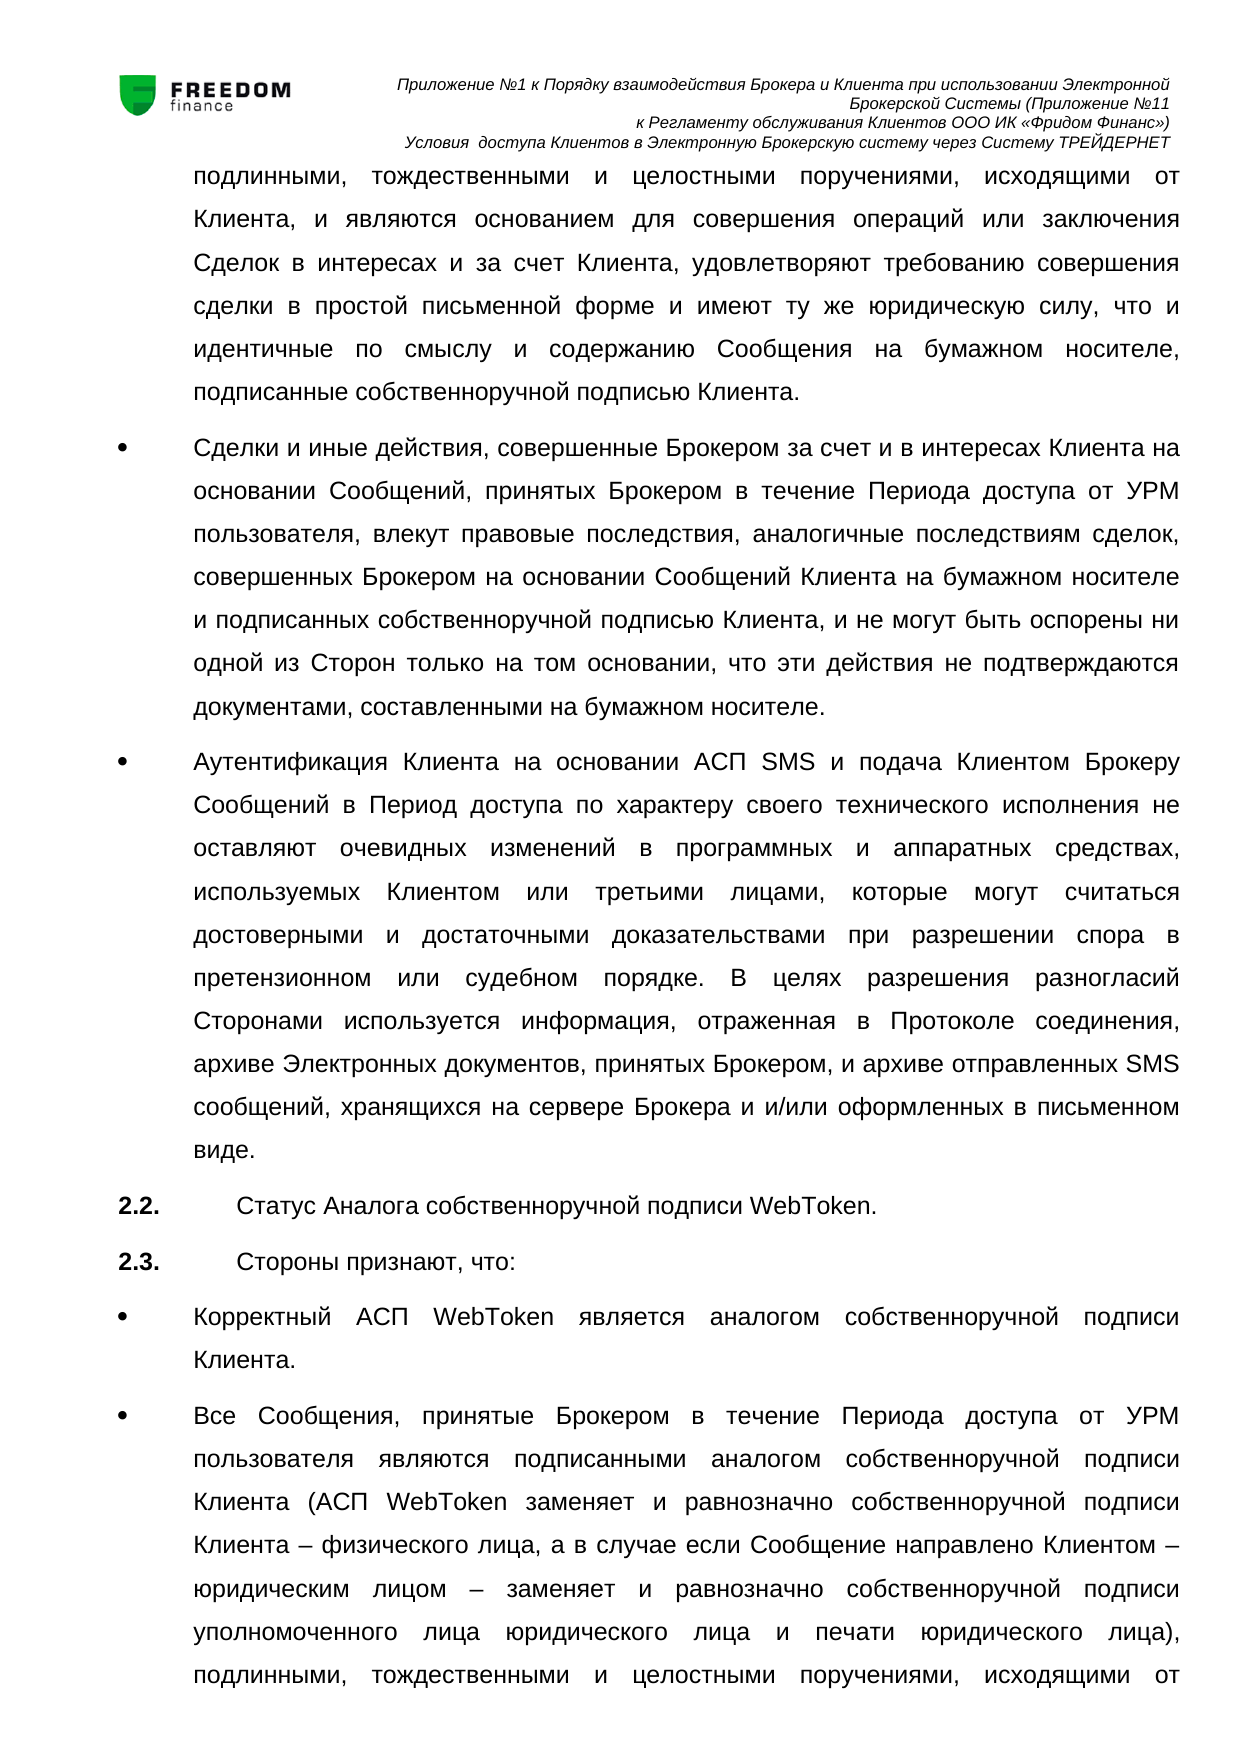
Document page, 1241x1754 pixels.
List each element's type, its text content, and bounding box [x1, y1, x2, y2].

text Статус Аналога собственноручной подписи WebToken. [118, 1191, 1181, 1220]
text Сделки и иные действия, совершенные Брокером за счет и в интересах Клиента на основании Сообщений, принятых Брокером в течение Периода доступа от УРМ пользователя, влекут правовые последствия, аналогичные последствиям сделок, совершенных Брокером на основании Сообщений Клиента на бумажном носителе и подписанных собственноручной подписью Клиента, и не могут быть оспорены ни одной из Сторон только на том основании, что эти действия не подтверждаются документами, составленными на бумажном носителе. [118, 433, 1181, 720]
picture [118, 75, 294, 116]
text Аутентификация Клиента на основании АСП SMS и подача Клиентом Брокеру Сообщений в Период доступа по характеру своего технического исполнения не оставляют очевидных изменений в программных и аппаратных средствах, используемых Клиентом или третьими лицами, которые могут считаться достоверными и достаточными доказательствами при разрешении спора в претензионном или судебном порядке. В целях разрешения разногласий Сторонами используется информация, отраженная в Протоколе соединения, архиве Электронных документов, принятых Брокером, и архиве отправленных SMS сообщений, хранящихся на сервере Брокера и и/или оформленных в письменном виде. [118, 747, 1181, 1164]
text Стороны признают, что: [118, 1247, 1181, 1275]
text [118, 1401, 1181, 1689]
text Корректный АСП WebToken является аналогом собственноручной подписи Клиента. [118, 1302, 1181, 1374]
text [118, 161, 1181, 406]
